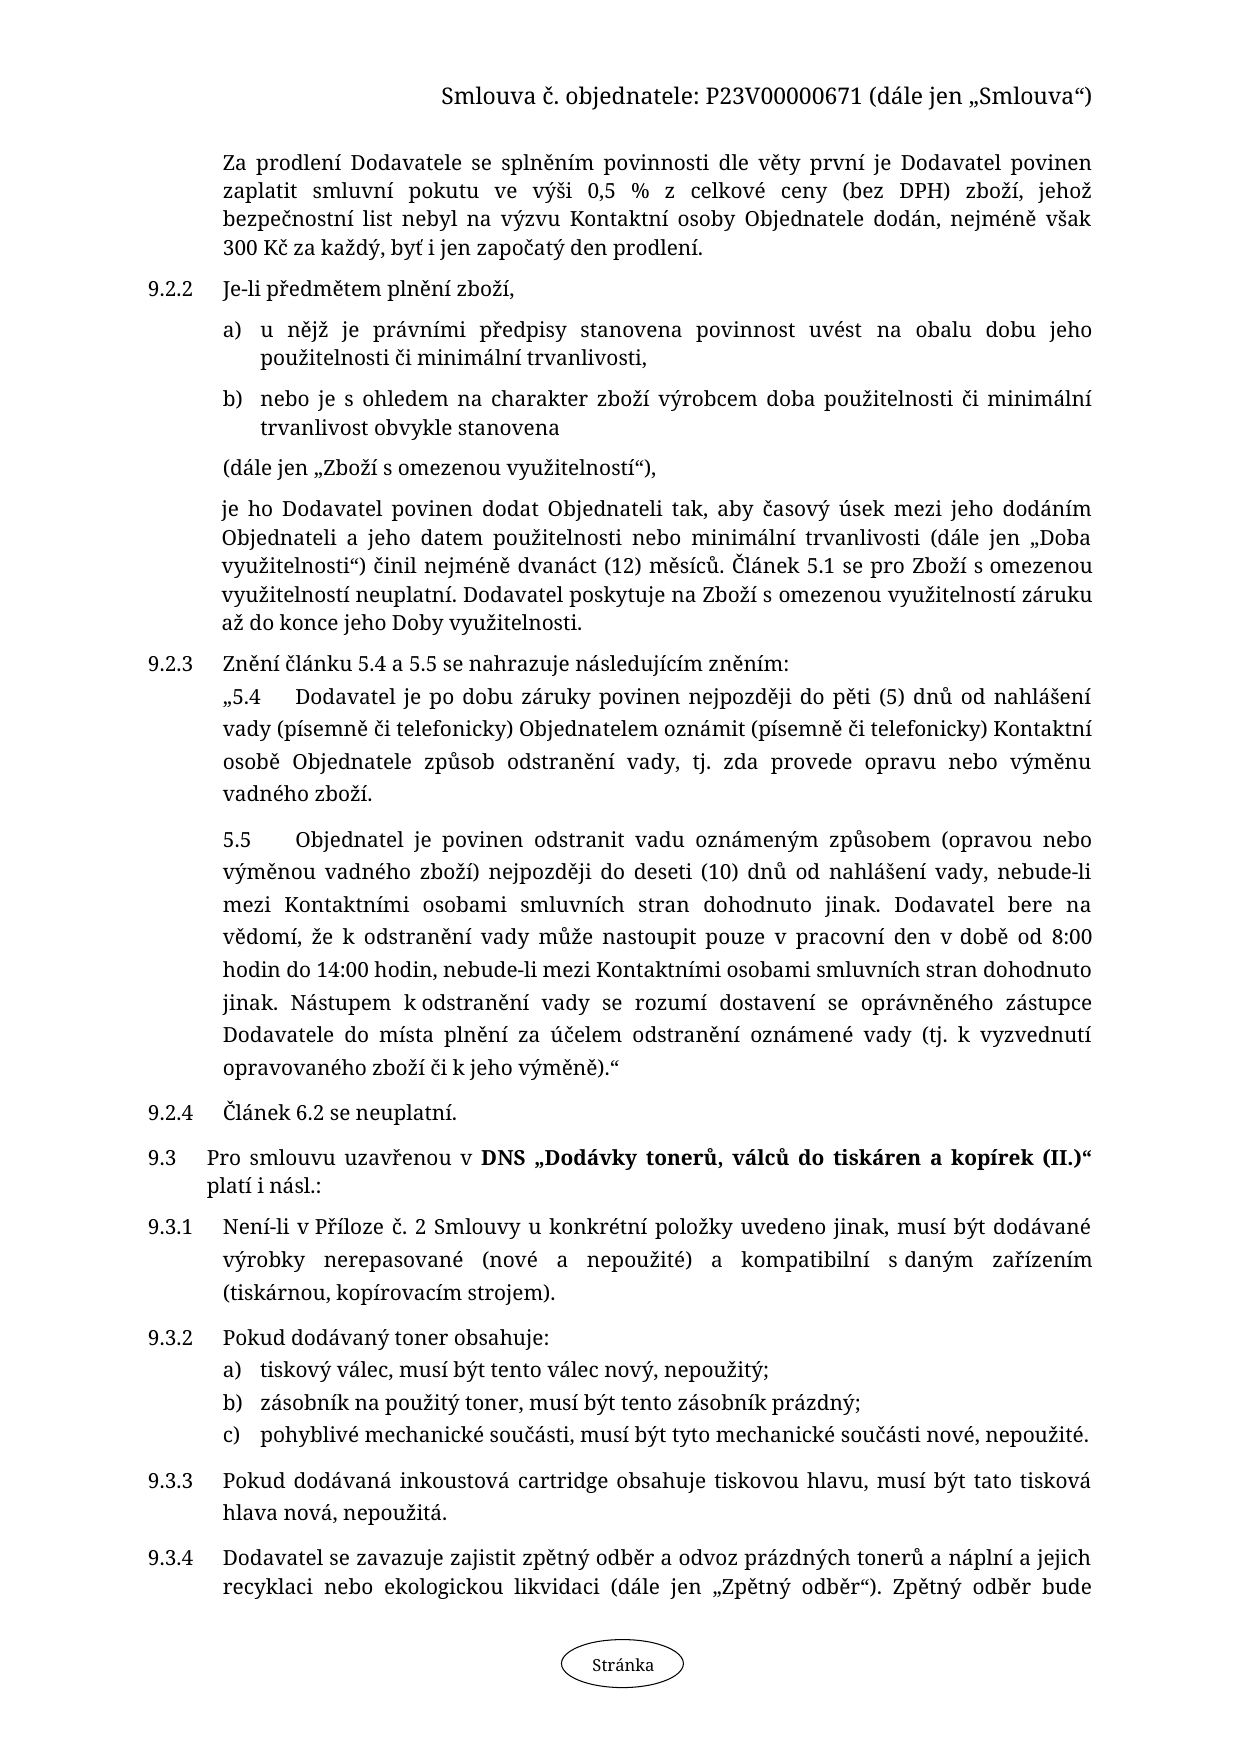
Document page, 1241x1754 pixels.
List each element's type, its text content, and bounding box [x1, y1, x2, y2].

list nebo je s ohledem na charakter zboží výrobcem doba použitelnosti či minimální trvanlivost obvykle stanovena [223, 384, 1093, 441]
list Pro smlouvu uzavřenou v DNS „Dodávky tonerů, válců do tiskáren a kopírek (II.)“ platí i násl.: [148, 1143, 1093, 1200]
list zásobník na použitý toner, musí být tento zásobník prázdný; [223, 1388, 1093, 1416]
text je ho Dodavatel povinen dodat Objednateli tak, aby časový úsek mezi jeho dodáním Objednateli a jeho datem použitelnosti nebo minimální trvanlivosti (dále jen „Doba využitelnosti“) činil nejméně dvanáct (12) měsíců. Článek 5.1 se pro Zboží s omezenou využitelností neuplatní. Dodavatel poskytuje na Zboží s omezenou využitelností záruku až do konce jeho Doby využitelnosti. [221, 494, 1093, 637]
list 5.5 Objednatel je povinen odstranit vadu oznámeným způsobem (opravou nebo výměnou vadného zboží) nejpozději do deseti (10) dnů od nahlášení vady, nebude-li mezi Kontaktními osobami smluvních stran dohodnuto jinak. Dodavatel bere na vědomí, že k odstranění vady může nastoupit pouze v pracovní den v době od 8:00 hodin do 14:00 hodin, nebude-li mezi Kontaktními osobami smluvních stran dohodnuto jinak. Nástupem k odstranění vady se rozumí dostavení se oprávněného zástupce Dodavatele do místa plnění za účelem odstranění oznámené vady (tj. k vyzvednutí opravovaného zboží či k jeho výměně).“ [223, 825, 1093, 1081]
list pohyblivé mechanické součásti, musí být tyto mechanické součásti nové, nepoužité. [223, 1421, 1093, 1449]
text (dále jen „Zboží s omezenou využitelností“), [223, 453, 1093, 482]
list Článek 6.2 se neuplatní. [148, 1098, 1093, 1126]
list „5.4 Dodavatel je po dobu záruky povinen nejpozději do pěti (5) dnů od nahlášení vady (písemně či telefonicky) Objednatelem oznámit (písemně či telefonicky) Kontaktní osobě Objednatele způsob odstranění vady, tj. zda provede opravu nebo výměnu vadného zboží. [223, 682, 1093, 808]
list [148, 148, 1093, 261]
list tiskový válec, musí být tento válec nový, nepoužitý; [223, 1355, 1093, 1384]
list Znění článku 5.4 a 5.5 se nahrazuje následujícím zněním: [148, 649, 1093, 678]
list Pokud dodávaná inkoustová cartridge obsahuje tiskovou hlavu, musí být tato tisková hlava nová, nepoužitá. [148, 1466, 1093, 1527]
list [148, 1543, 1093, 1600]
list Pokud dodávaný toner obsahuje: [148, 1323, 1093, 1351]
list Je-li předmětem plnění zboží, [148, 274, 1093, 302]
list u nějž je právními předpisy stanovena povinnost uvést na obalu dobu jeho použitelnosti či minimální trvanlivosti, [223, 315, 1093, 372]
list Není-li v Příloze č. 2 Smlouvy u konkrétní položky uvedeno jinak, musí být dodávané výrobky nerepasované (nové a nepoužité) a kompatibilní s daným zařízením (tiskárnou, kopírovacím strojem). [148, 1212, 1093, 1306]
